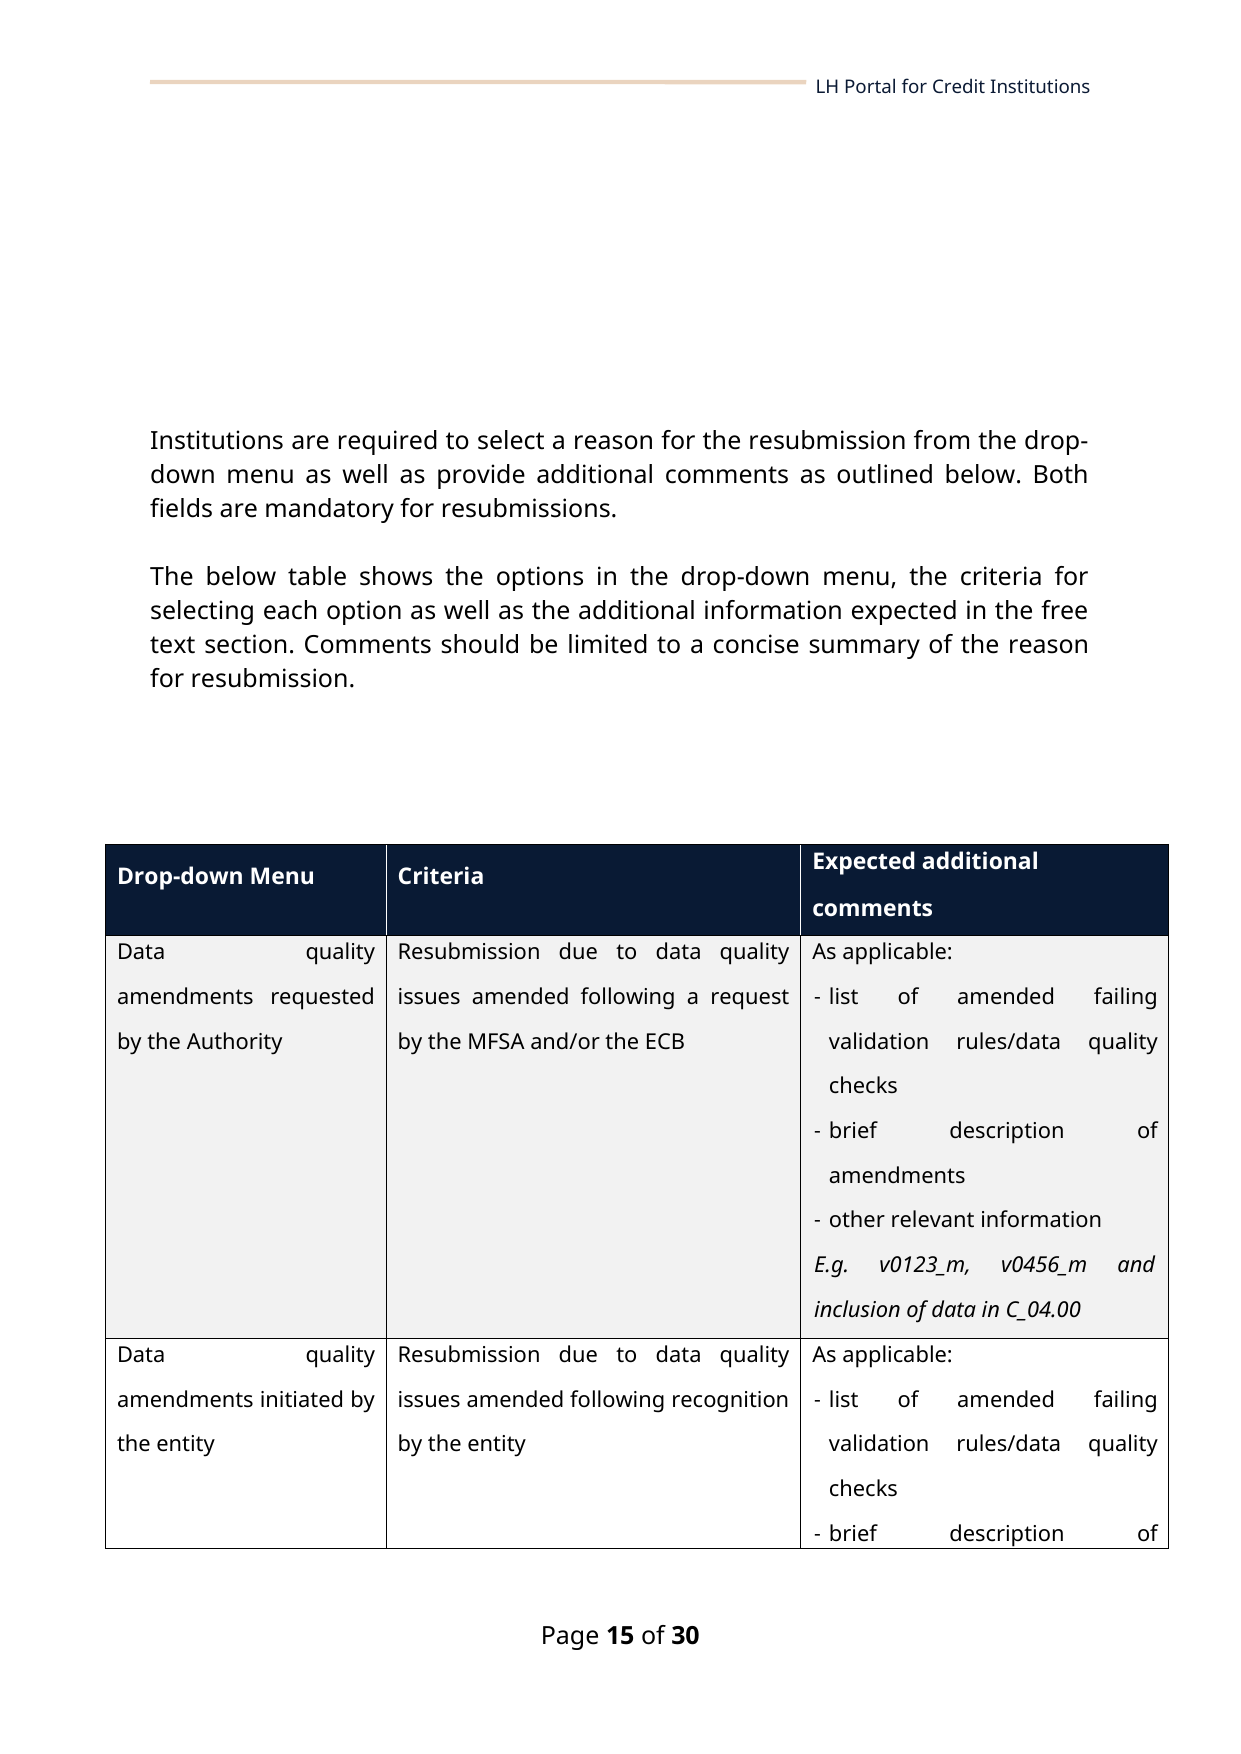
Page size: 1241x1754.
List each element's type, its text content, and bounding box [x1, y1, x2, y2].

list Institutions are required to select a reason for the resubmission from the drop-down menu as well as provide additional comments as outlined below. Both fields are mandatory for resubmissions. [150, 422, 1090, 525]
list The below table shows the options in the drop-down menu, the criteria for selecting each option as well as the additional information expected in the free text section. Comments should be limited to a concise summary of the reason for resubmission. [150, 559, 1090, 695]
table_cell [801, 1339, 1168, 1547]
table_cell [106, 1339, 386, 1547]
table_cell Resubmission due to data quality issues amended following a request by the MFSA and/or the ECB [387, 936, 800, 1338]
table_header Drop-down Menu [106, 845, 386, 935]
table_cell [387, 1339, 800, 1547]
table_header Expected additional comments [801, 845, 1168, 935]
table_header Criteria [387, 845, 800, 935]
table_cell Data quality amendments requested by the Authority [106, 936, 386, 1338]
table_cell As applicable: list of amended failing validation rules/data quality checks brief description of amendments other relevant information E.g. v0123_m, v0456_m and inclusion of data in C_04.00 [801, 936, 1168, 1338]
